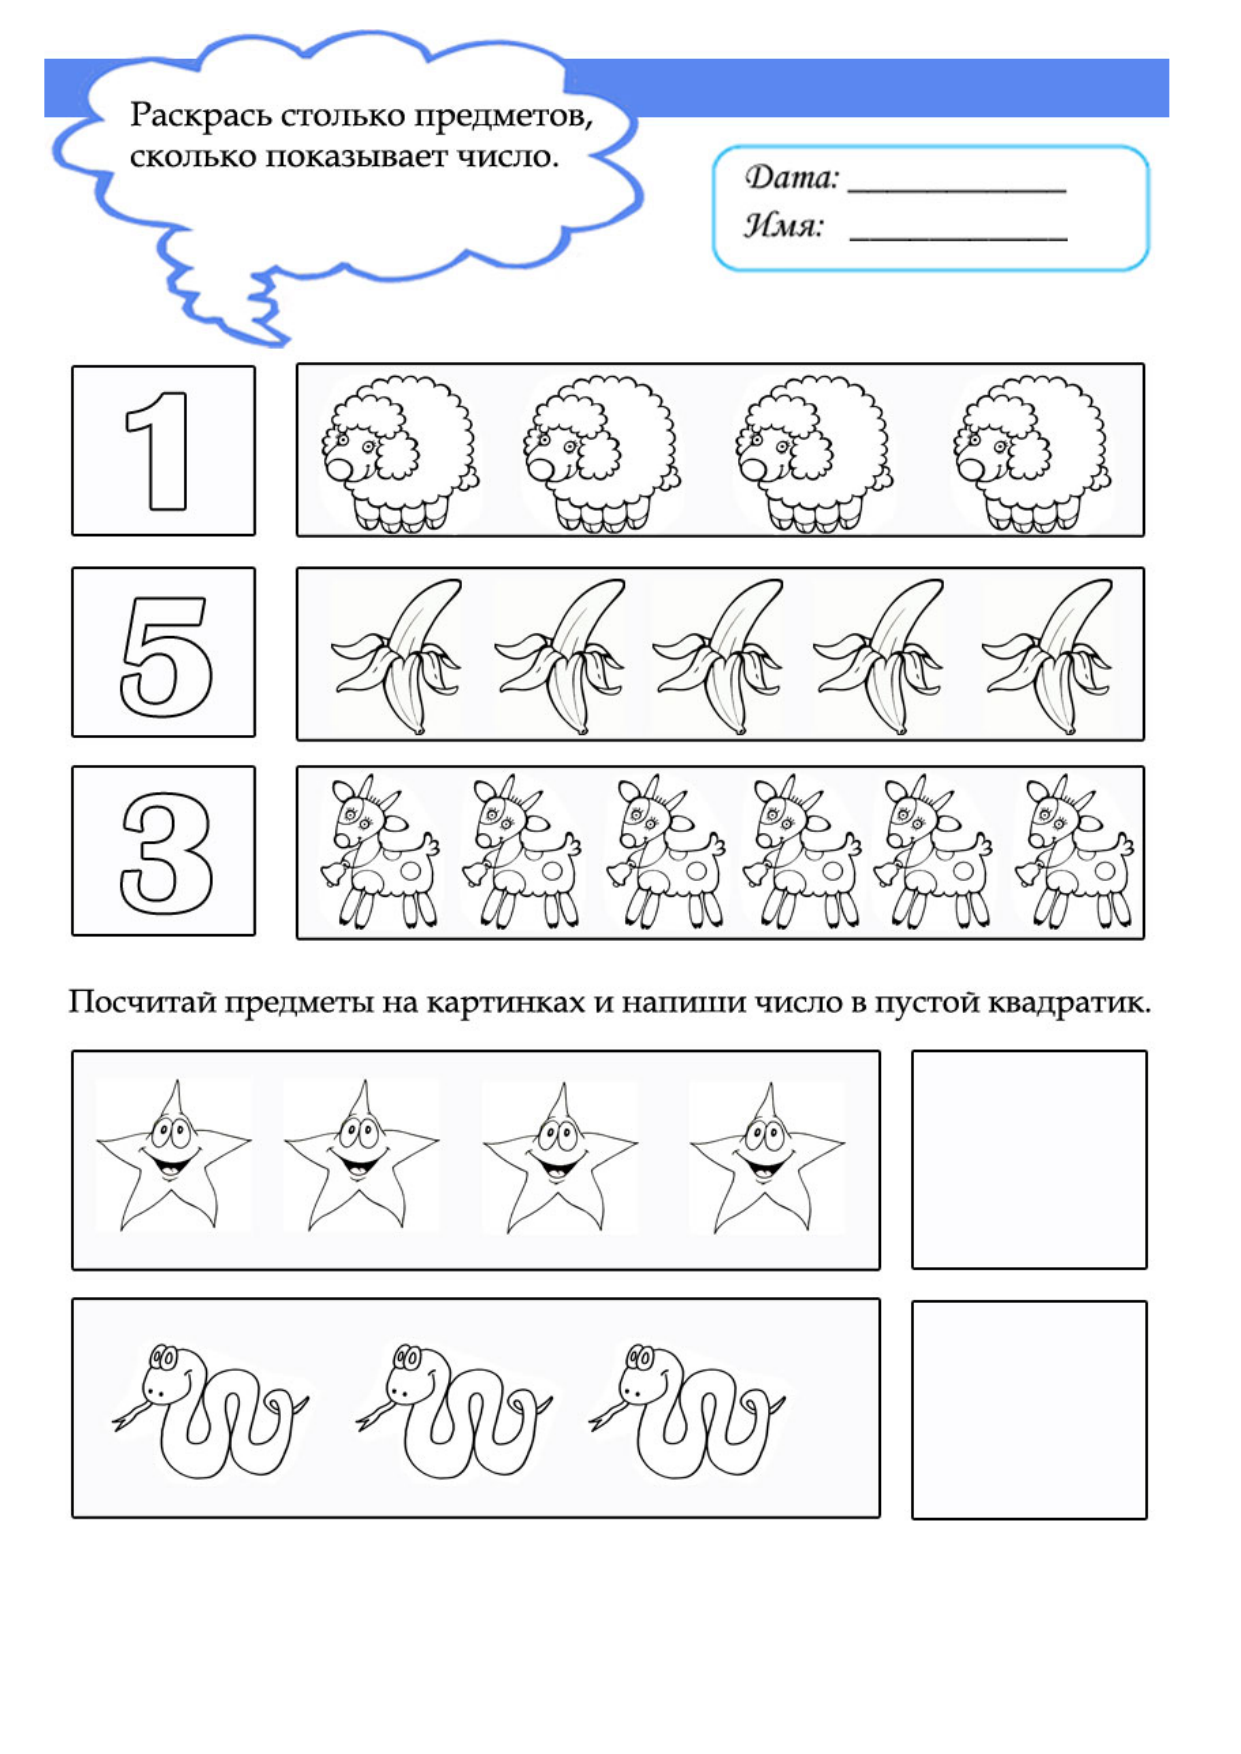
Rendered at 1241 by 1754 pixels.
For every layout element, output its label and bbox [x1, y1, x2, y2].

picture [44, 29, 1170, 1546]
